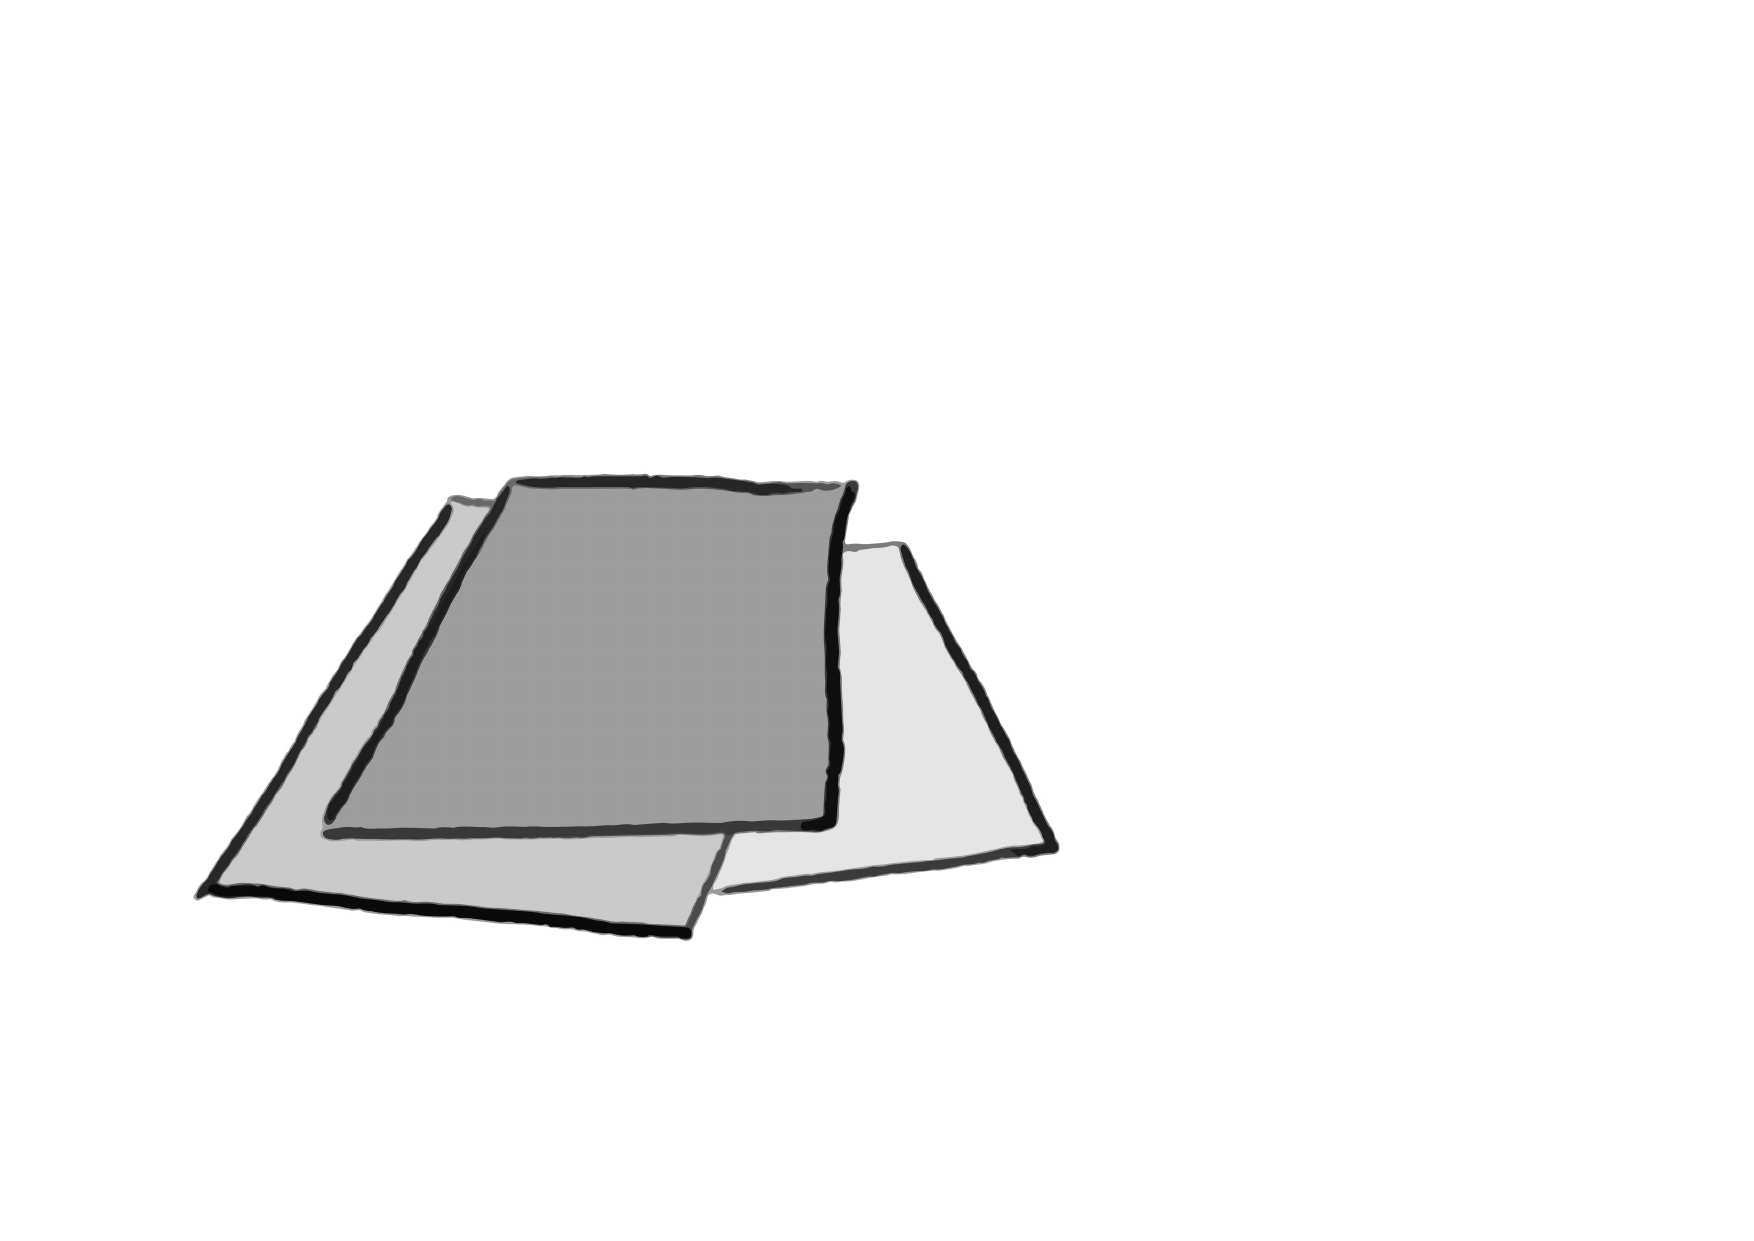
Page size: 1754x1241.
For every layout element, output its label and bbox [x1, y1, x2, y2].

picture [0, 0, 1241, 1241]
